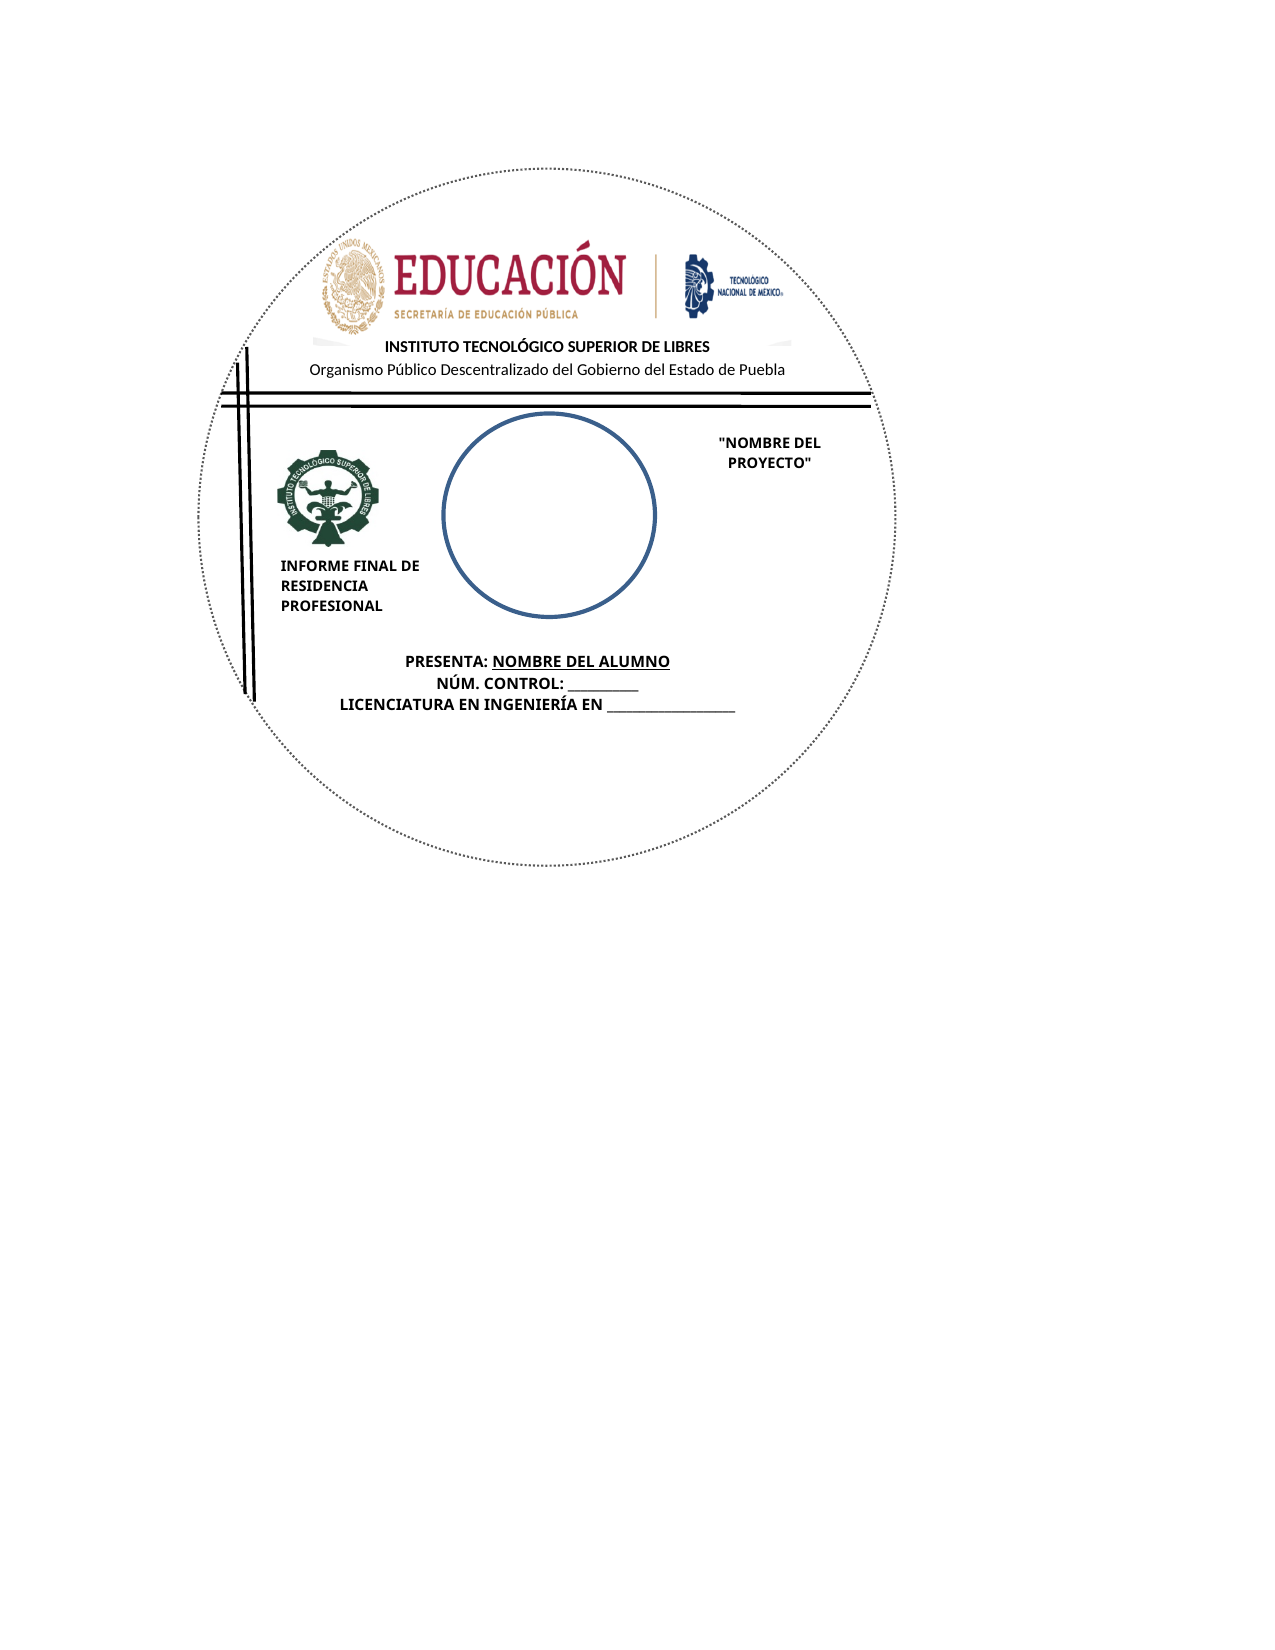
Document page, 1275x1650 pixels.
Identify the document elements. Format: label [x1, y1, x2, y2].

picture [313, 220, 792, 346]
picture [277, 450, 379, 547]
